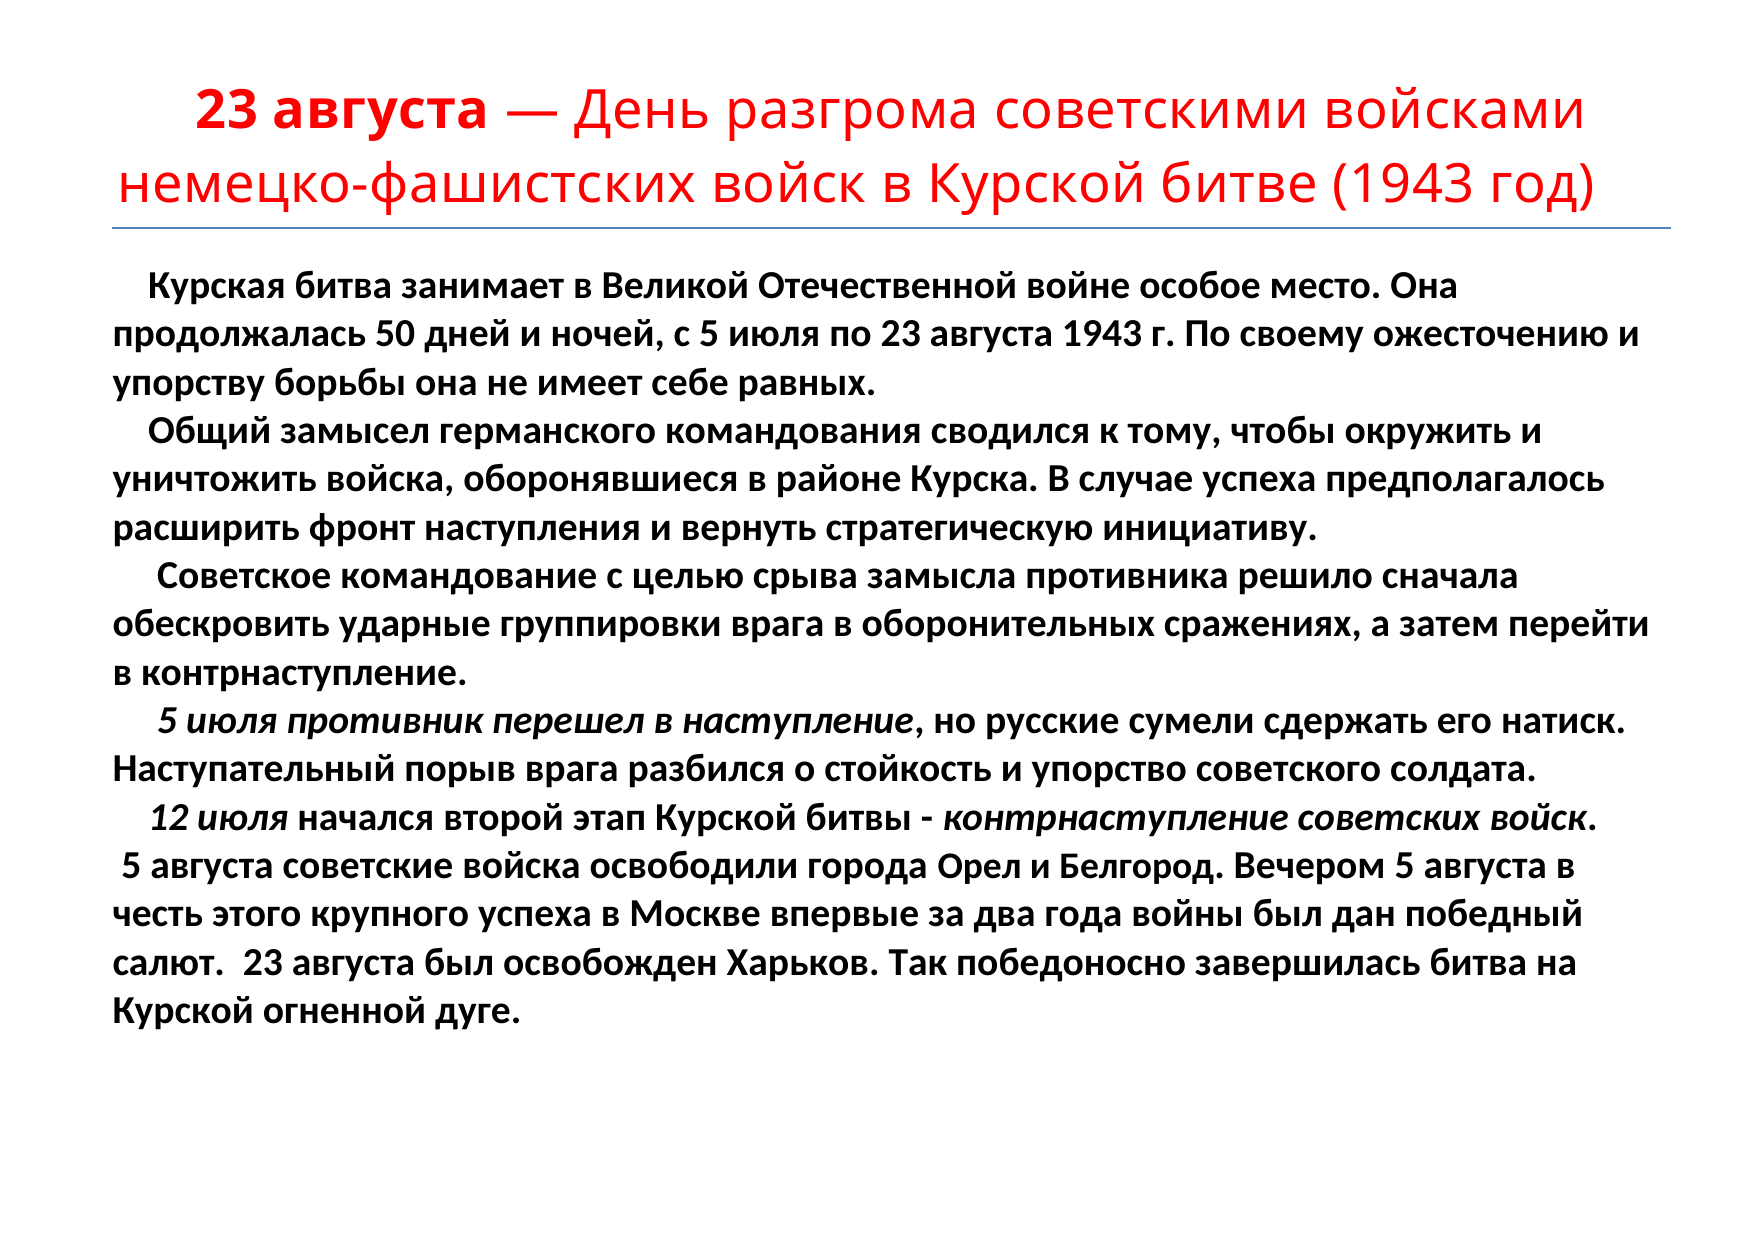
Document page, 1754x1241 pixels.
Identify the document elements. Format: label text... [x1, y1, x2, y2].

text Общий замысел германского командования сводился к тому, чтобы окружить и уничтожить войска, оборонявшиеся в районе Курска. В случае успеха предполагалось расширить фронт наступления и вернуть стратегическую инициативу. [112, 405, 1671, 550]
text 5 августа советские войска освободили города Орел и Белгород. Вечером 5 августа в честь этого крупного успеха в Москве впервые за два года войны был дан победный салют. 23 августа был освобожден Харьков. Так победоносно завершилась битва на Курской огненной дуге. [112, 840, 1671, 1033]
title немецко-фашистских войск в Курской битве (1943 год) [112, 144, 1671, 227]
text 5 июля противник перешел в наступление, но русские сумели сдержать его натиск. Наступательный порыв врага разбился о стойкость и упорство советского солдата. [112, 695, 1671, 792]
text Советское командование с целью срыва замысла противника решило сначала обескровить ударные группировки врага в оборонительных сражениях, а затем перейти в контрнаступление. [112, 550, 1671, 695]
text 12 июля начался второй этап Курской битвы - контрнаступление советских войск. [112, 792, 1671, 840]
title 23 августа — День разгрома советскими войсками [112, 71, 1671, 144]
text Курская битва занимает в Великой Отечественной войне особое место. Она продолжалась 50 дней и ночей, с 5 июля по 23 августа 1943 г. По своему ожесточению и упорству борьбы она не имеет себе равных. [112, 260, 1671, 405]
